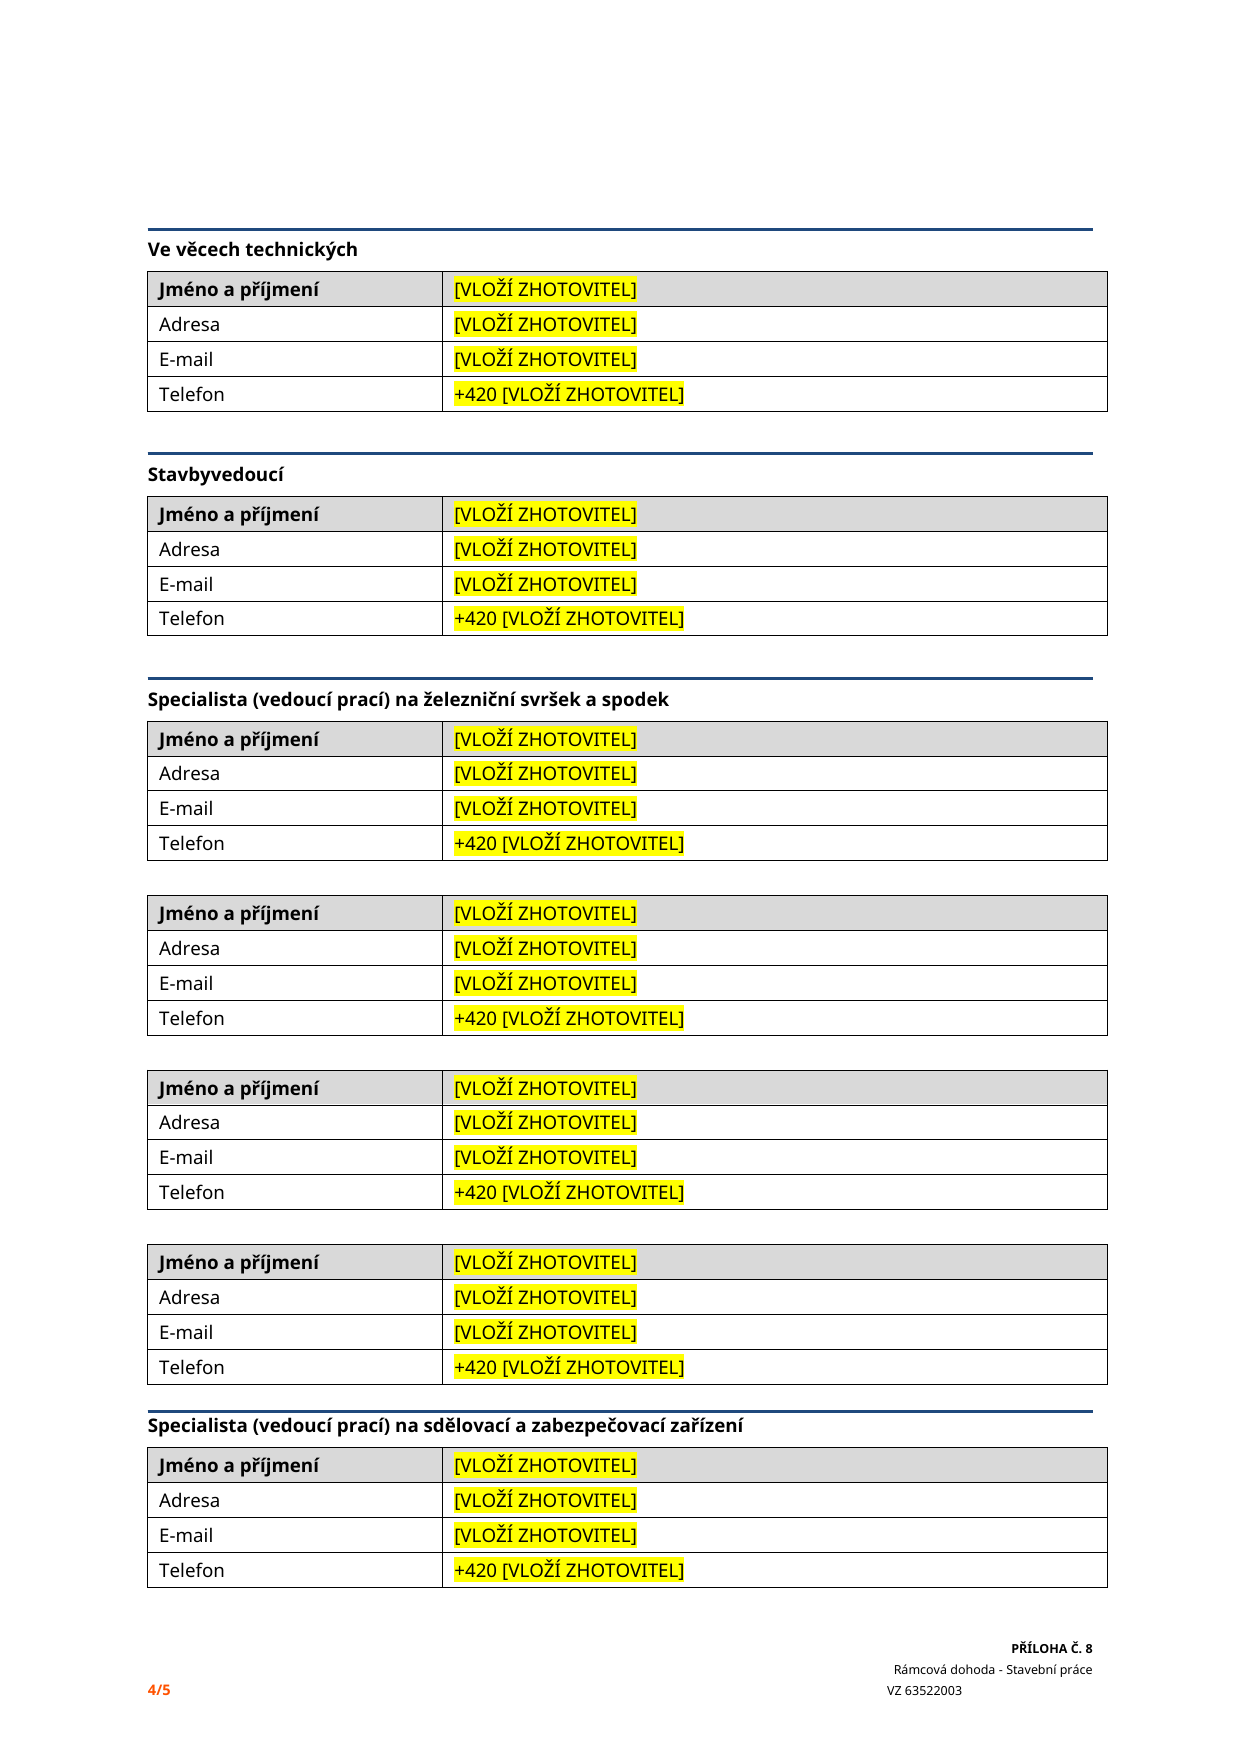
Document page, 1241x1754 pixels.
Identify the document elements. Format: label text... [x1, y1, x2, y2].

table_cell [VLOŽÍ ZHOTOVITEL] [443, 342, 1107, 376]
table_cell [VLOŽÍ ZHOTOVITEL] [443, 567, 1107, 601]
table_cell Telefon [148, 826, 442, 860]
table_cell E-mail [148, 1518, 442, 1552]
table_cell +420 [VLOŽÍ ZHOTOVITEL] [443, 602, 1107, 635]
table_header [VLOŽÍ ZHOTOVITEL] [443, 497, 1107, 531]
table_header [VLOŽÍ ZHOTOVITEL] [443, 1448, 1107, 1482]
table_cell +420 [VLOŽÍ ZHOTOVITEL] [443, 1553, 1107, 1587]
table_cell +420 [VLOŽÍ ZHOTOVITEL] [443, 826, 1107, 860]
table_header Jméno a příjmení [148, 1071, 442, 1104]
table_cell Adresa [148, 1280, 442, 1314]
table_cell [VLOŽÍ ZHOTOVITEL] [443, 931, 1107, 965]
table_cell [VLOŽÍ ZHOTOVITEL] [443, 307, 1107, 341]
table_cell +420 [VLOŽÍ ZHOTOVITEL] [443, 1175, 1107, 1209]
table_cell E-mail [148, 567, 442, 601]
table_cell Telefon [148, 602, 442, 635]
table_cell [VLOŽÍ ZHOTOVITEL] [443, 532, 1107, 566]
table_cell Telefon [148, 1001, 442, 1035]
table_header [VLOŽÍ ZHOTOVITEL] [443, 896, 1107, 930]
table_cell [VLOŽÍ ZHOTOVITEL] [443, 1315, 1107, 1349]
table_cell E-mail [148, 342, 442, 376]
table_header Jméno a příjmení [148, 497, 442, 531]
table_cell [VLOŽÍ ZHOTOVITEL] [443, 1483, 1107, 1517]
table_cell Telefon [148, 1553, 442, 1587]
table_cell Telefon [148, 1175, 442, 1209]
table_cell E-mail [148, 1140, 442, 1174]
table_header [VLOŽÍ ZHOTOVITEL] [443, 722, 1107, 756]
table_cell E-mail [148, 791, 442, 825]
table_cell +420 [VLOŽÍ ZHOTOVITEL] [443, 1001, 1107, 1035]
table_cell [VLOŽÍ ZHOTOVITEL] [443, 1518, 1107, 1552]
table_header [VLOŽÍ ZHOTOVITEL] [443, 1245, 1107, 1279]
text Ve věcech technických [148, 231, 1093, 262]
text Specialista (vedoucí prací) na sdělovací a zabezpečovací zařízení [148, 1413, 1093, 1438]
table_header [VLOŽÍ ZHOTOVITEL] [443, 272, 1107, 306]
table_cell Adresa [148, 1483, 442, 1517]
table_cell Telefon [148, 1350, 442, 1384]
table_cell Adresa [148, 757, 442, 790]
table_header Jméno a příjmení [148, 1448, 442, 1482]
table_cell [VLOŽÍ ZHOTOVITEL] [443, 1140, 1107, 1174]
table_cell +420 [VLOŽÍ ZHOTOVITEL] [443, 377, 1107, 411]
table_cell Telefon [148, 377, 442, 411]
table_header Jméno a příjmení [148, 272, 442, 306]
table_header Jméno a příjmení [148, 722, 442, 756]
table_cell [VLOŽÍ ZHOTOVITEL] [443, 791, 1107, 825]
table_cell Adresa [148, 931, 442, 965]
table_header Jméno a příjmení [148, 896, 442, 930]
text Specialista (vedoucí prací) na železniční svršek a spodek [148, 680, 1093, 712]
table_cell +420 [VLOŽÍ ZHOTOVITEL] [443, 1350, 1107, 1384]
table_cell E-mail [148, 1315, 442, 1349]
table_cell [VLOŽÍ ZHOTOVITEL] [443, 966, 1107, 1000]
table_cell Adresa [148, 307, 442, 341]
table_cell E-mail [148, 966, 442, 1000]
table_cell [VLOŽÍ ZHOTOVITEL] [443, 1106, 1107, 1139]
text Stavbyvedoucí [148, 455, 1093, 487]
table_cell Adresa [148, 1106, 442, 1139]
table_header [VLOŽÍ ZHOTOVITEL] [443, 1071, 1107, 1104]
table_header Jméno a příjmení [148, 1245, 442, 1279]
table_cell [VLOŽÍ ZHOTOVITEL] [443, 757, 1107, 790]
table_cell [VLOŽÍ ZHOTOVITEL] [443, 1280, 1107, 1314]
table_cell Adresa [148, 532, 442, 566]
